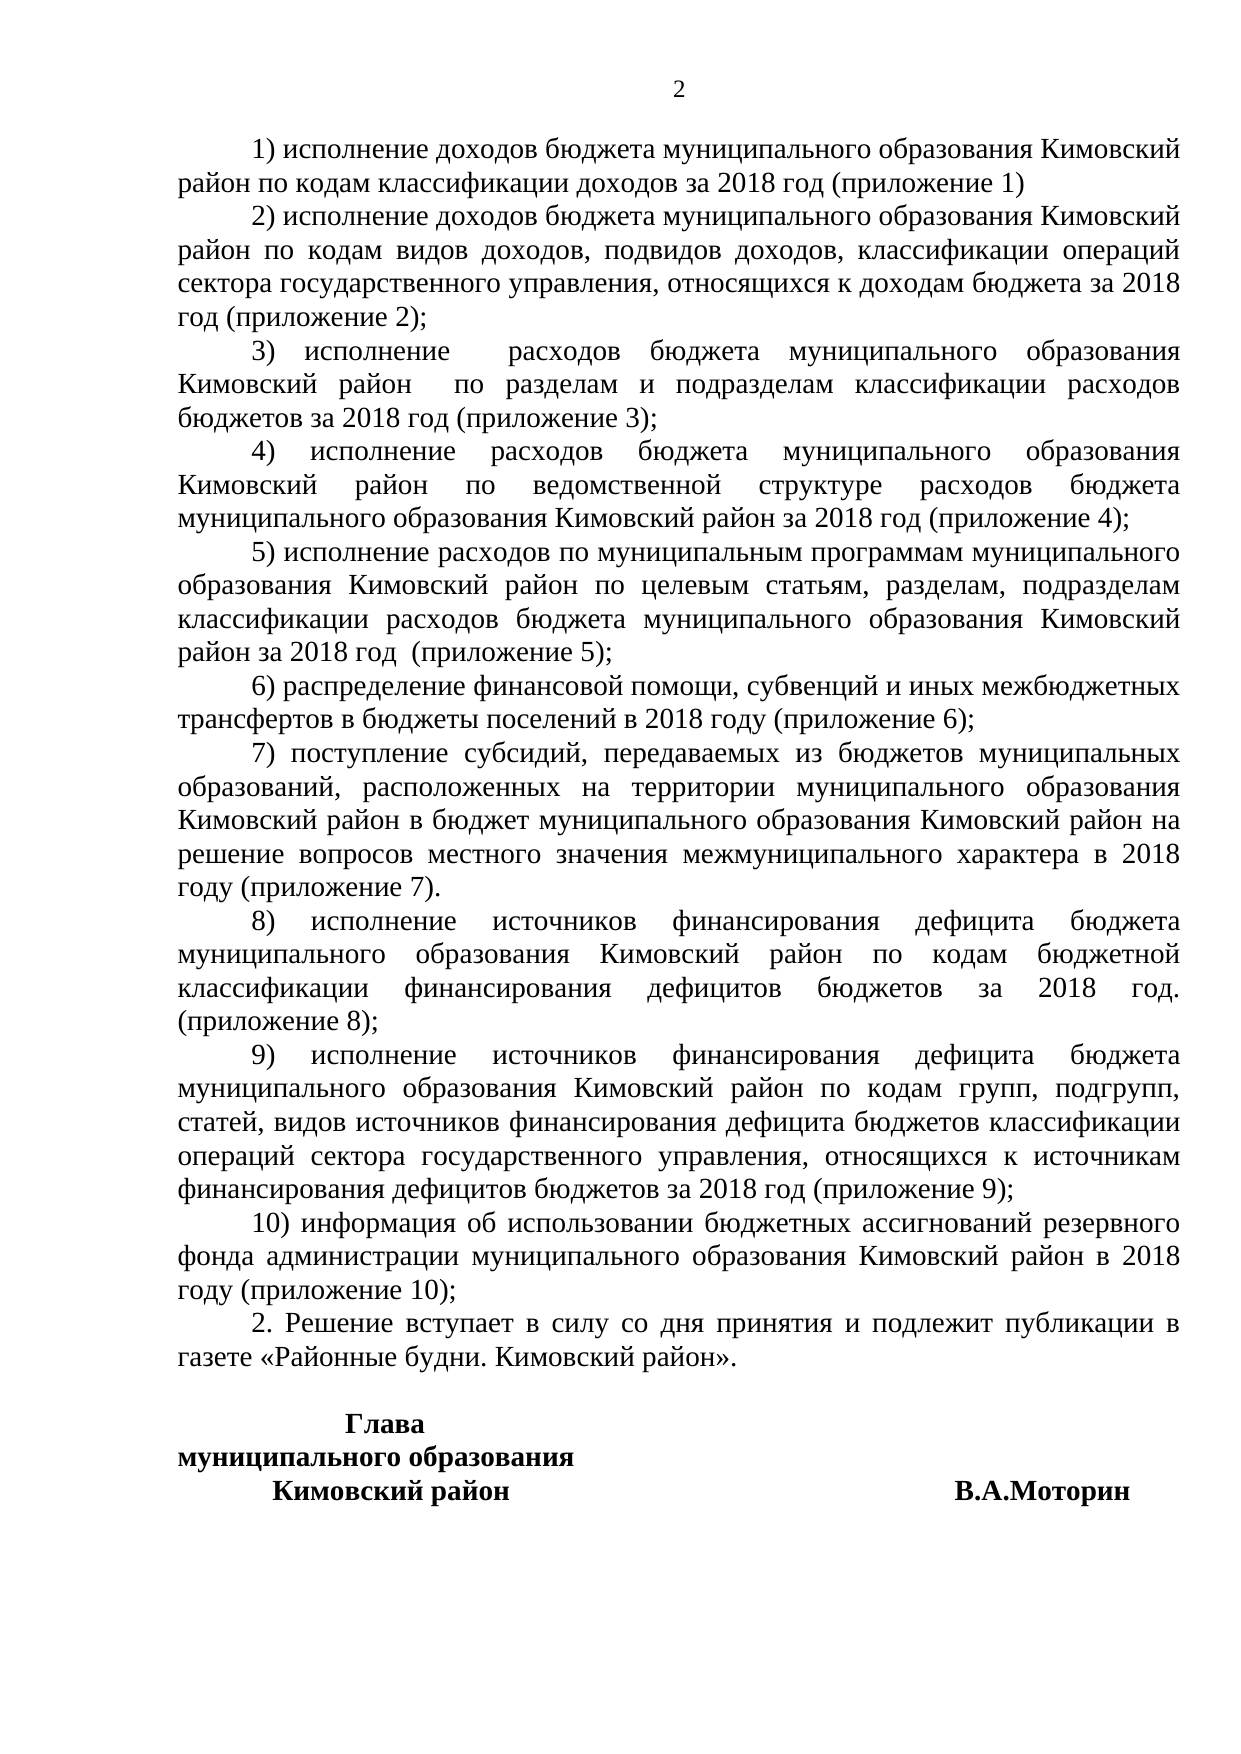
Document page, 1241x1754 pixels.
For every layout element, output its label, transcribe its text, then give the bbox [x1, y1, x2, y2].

text 3) исполнение расходов бюджета муниципального образования Кимовский район по разделам и подразделам классификации расходов бюджетов за 2018 год (приложение 3); [177, 333, 1181, 433]
text 5) исполнение расходов по муниципальным программам муниципального образования Кимовский район по целевым статьям, разделам, подразделам классификации расходов бюджета муниципального образования Кимовский район за 2018 год (приложение 5); [177, 534, 1181, 668]
text Глава [177, 1406, 1181, 1439]
text 10) информация об использовании бюджетных ассигнований резервного фонда администрации муниципального образования Кимовский район в 2018 году (приложение 10); [177, 1205, 1181, 1305]
text 1) исполнение доходов бюджета муниципального образования Кимовский район по кодам классификации доходов за 2018 год (приложение 1) [177, 131, 1181, 198]
text 6) распределение финансовой помощи, субвенций и иных межбюджетных трансфертов в бюджеты поселений в 2018 году (приложение 6); [177, 668, 1181, 735]
text 7) поступление субсидий, передаваемых из бюджетов муниципальных образований, расположенных на территории муниципального образования Кимовский район в бюджет муниципального образования Кимовский район на решение вопросов местного значения межмуниципального характера в 2018 году (приложение 7). [177, 735, 1181, 903]
text Кимовский район В.А.Моторин [177, 1473, 1181, 1507]
text 8) исполнение источников финансирования дефицита бюджета муниципального образования Кимовский район по кодам бюджетной классификации финансирования дефицитов бюджетов за 2018 год. (приложение 8); [177, 903, 1181, 1037]
text 4) исполнение расходов бюджета муниципального образования Кимовский район по ведомственной структуре расходов бюджета муниципального образования Кимовский район за 2018 год (приложение 4); [177, 433, 1181, 534]
text 2) исполнение доходов бюджета муниципального образования Кимовский район по кодам видов доходов, подвидов доходов, классификации операций сектора государственного управления, относящихся к доходам бюджета за 2018 год (приложение 2); [177, 198, 1181, 333]
text муниципального образования [177, 1439, 1181, 1473]
text 2. Решение вступает в силу со дня принятия и подлежит публикации в газете «Районные будни. Кимовский район». [177, 1305, 1181, 1372]
text 9) исполнение источников финансирования дефицита бюджета муниципального образования Кимовский район по кодам групп, подгрупп, статей, видов источников финансирования дефицита бюджетов классификации операций сектора государственного управления, относящихся к источникам финансирования дефицитов бюджетов за 2018 год (приложение 9); [177, 1037, 1181, 1205]
